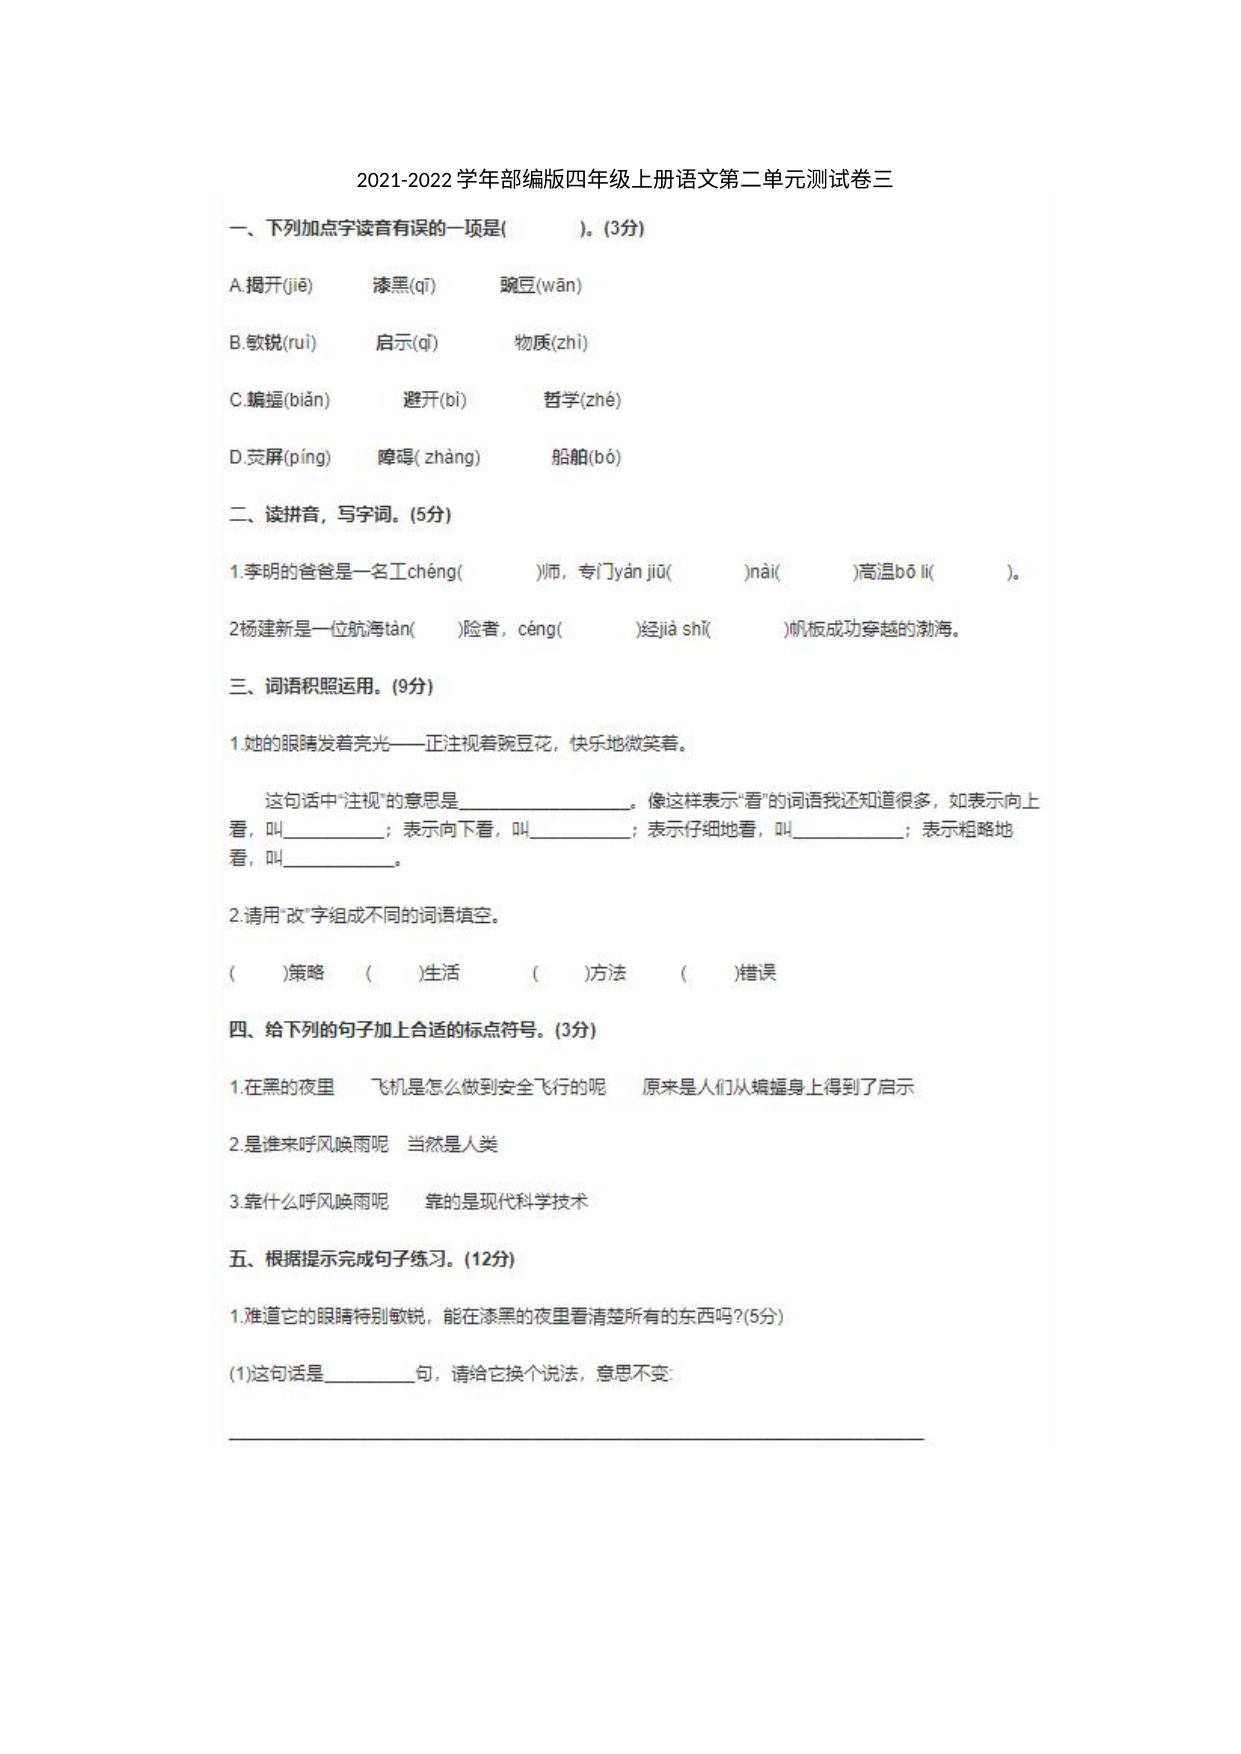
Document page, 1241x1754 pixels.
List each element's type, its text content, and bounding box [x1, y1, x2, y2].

picture [187, 194, 1053, 1448]
text 2021-2022学年部编版四年级上册语文第二单元测试卷三 [187, 162, 1053, 194]
